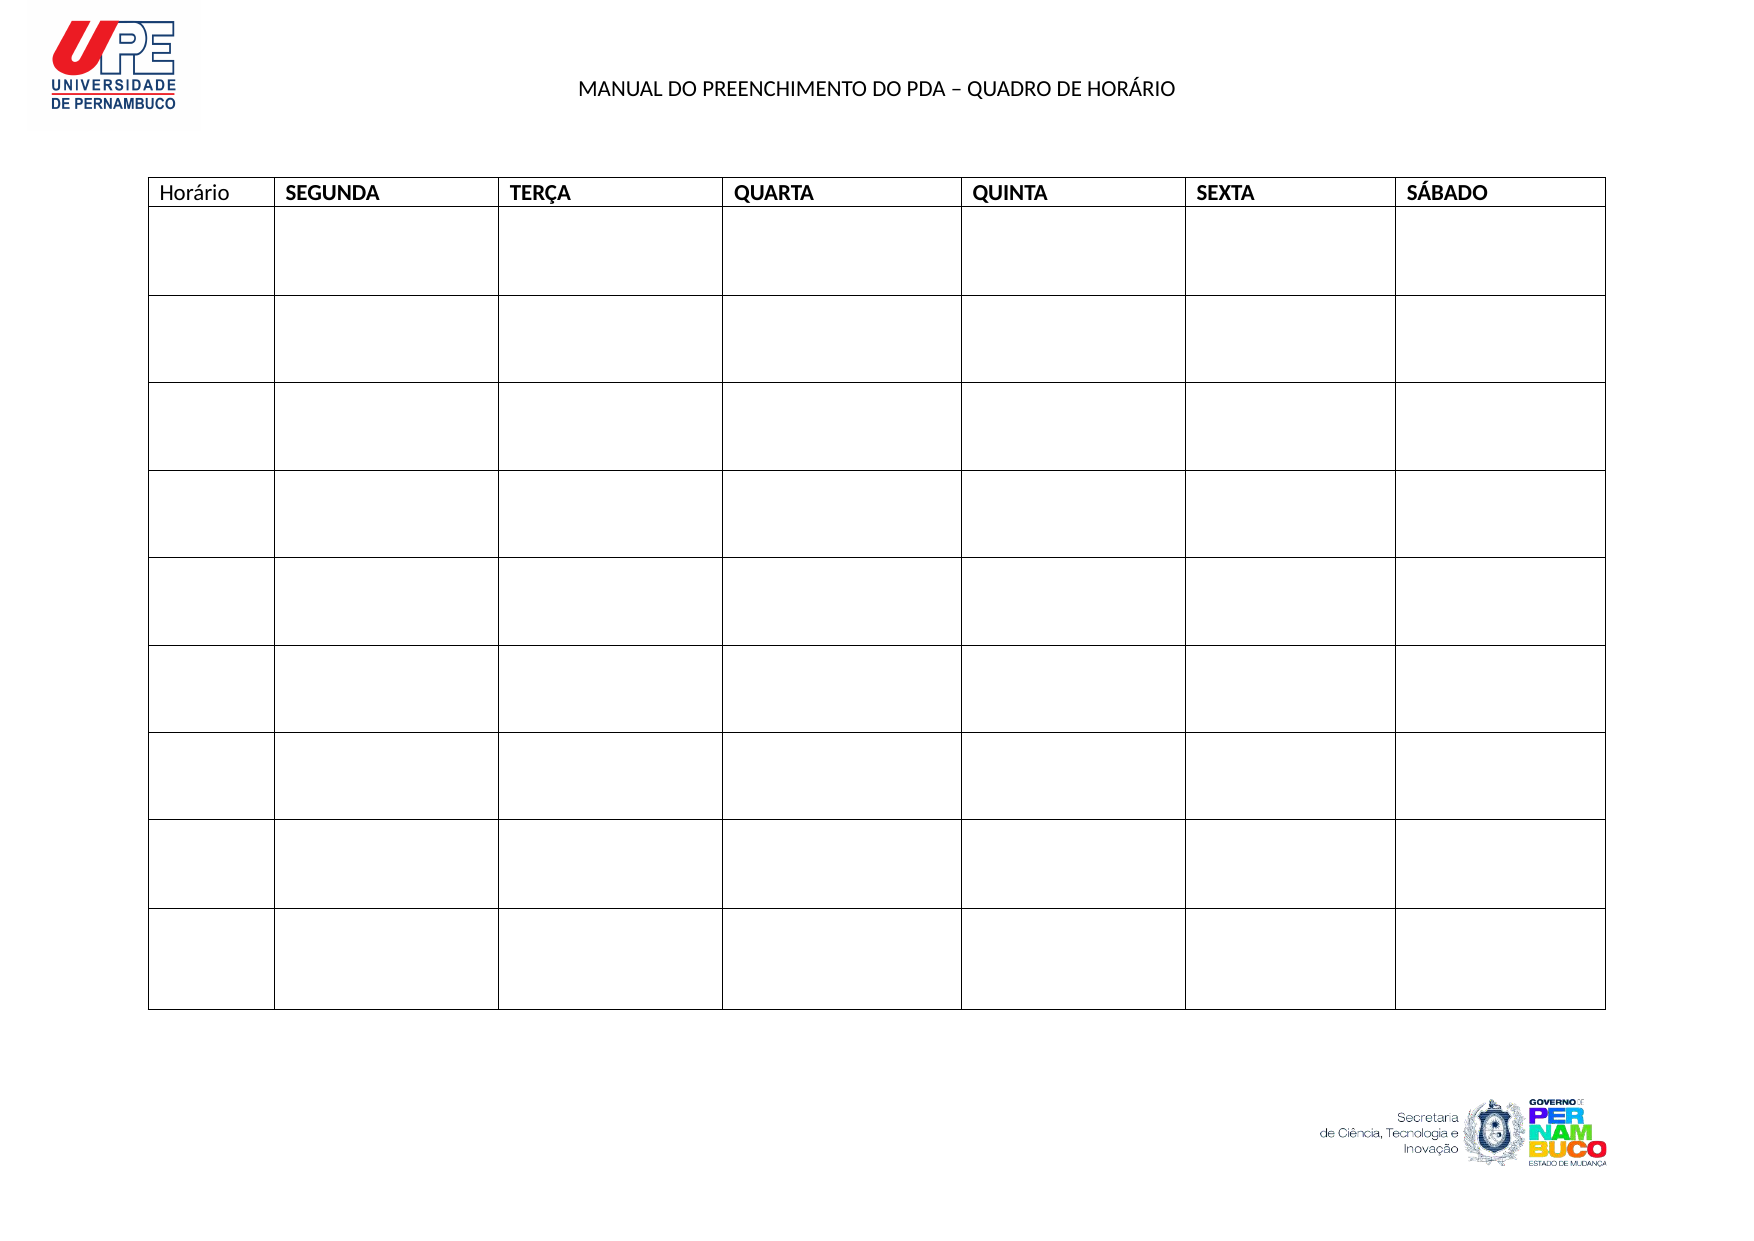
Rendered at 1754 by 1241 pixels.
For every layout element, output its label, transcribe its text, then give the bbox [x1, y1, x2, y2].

table_cell [275, 558, 498, 645]
table_cell [962, 207, 1185, 295]
table_cell [1396, 820, 1605, 908]
table_cell [1186, 383, 1395, 469]
table_cell [149, 558, 274, 645]
table_cell [723, 733, 961, 819]
table_cell [723, 207, 961, 295]
table_cell [275, 383, 498, 469]
table_header QUARTA [723, 178, 961, 206]
table_cell [962, 646, 1185, 732]
table_header SÁBADO [1396, 178, 1605, 206]
table_cell [962, 820, 1185, 908]
table_header TERÇA [499, 178, 722, 206]
table_cell [723, 471, 961, 557]
table_cell [723, 646, 961, 732]
table_cell [149, 733, 274, 819]
table_cell [962, 296, 1185, 382]
table_cell [1186, 207, 1395, 295]
table_cell [275, 471, 498, 557]
table_cell [1396, 733, 1605, 819]
table_cell [275, 646, 498, 732]
table_cell [962, 471, 1185, 557]
table_cell [1186, 646, 1395, 732]
table_cell [962, 558, 1185, 645]
table_cell [499, 733, 722, 819]
picture [26, 0, 201, 131]
table_cell [149, 909, 274, 1009]
table_cell [1396, 471, 1605, 557]
table_cell [499, 471, 722, 557]
table_cell [499, 646, 722, 732]
table_cell [723, 296, 961, 382]
table_cell [149, 207, 274, 295]
table_cell [962, 383, 1185, 469]
table_cell [1186, 909, 1395, 1009]
table_cell [275, 207, 498, 295]
table_cell [499, 558, 722, 645]
table_cell [962, 733, 1185, 819]
table_cell [275, 909, 498, 1009]
table_cell [1186, 558, 1395, 645]
table_cell [499, 383, 722, 469]
table_cell [723, 558, 961, 645]
table_cell [499, 296, 722, 382]
table_cell [723, 909, 961, 1009]
table_cell [1186, 296, 1395, 382]
table_cell [1396, 646, 1605, 732]
table_cell [1186, 471, 1395, 557]
table_header Horário [149, 178, 274, 206]
table_cell [1396, 558, 1605, 645]
table_cell [499, 207, 722, 295]
table_cell [1396, 383, 1605, 469]
table_cell [499, 909, 722, 1009]
table_cell [275, 820, 498, 908]
table_cell [275, 296, 498, 382]
table_cell [962, 909, 1185, 1009]
table_header QUINTA [962, 178, 1185, 206]
table_cell [499, 820, 722, 908]
table_cell [723, 383, 961, 469]
table_cell [1396, 207, 1605, 295]
table_cell [1186, 820, 1395, 908]
table_cell [275, 733, 498, 819]
table_header SEXTA [1186, 178, 1395, 206]
table_cell [149, 383, 274, 469]
picture [1320, 1099, 1607, 1167]
table_cell [149, 820, 274, 908]
table_cell [1396, 296, 1605, 382]
table_cell [149, 471, 274, 557]
table_cell [1396, 909, 1605, 1009]
table_cell [149, 646, 274, 732]
table_cell [149, 296, 274, 382]
table_header SEGUNDA [275, 178, 498, 206]
table_cell [1186, 733, 1395, 819]
table_cell [723, 820, 961, 908]
